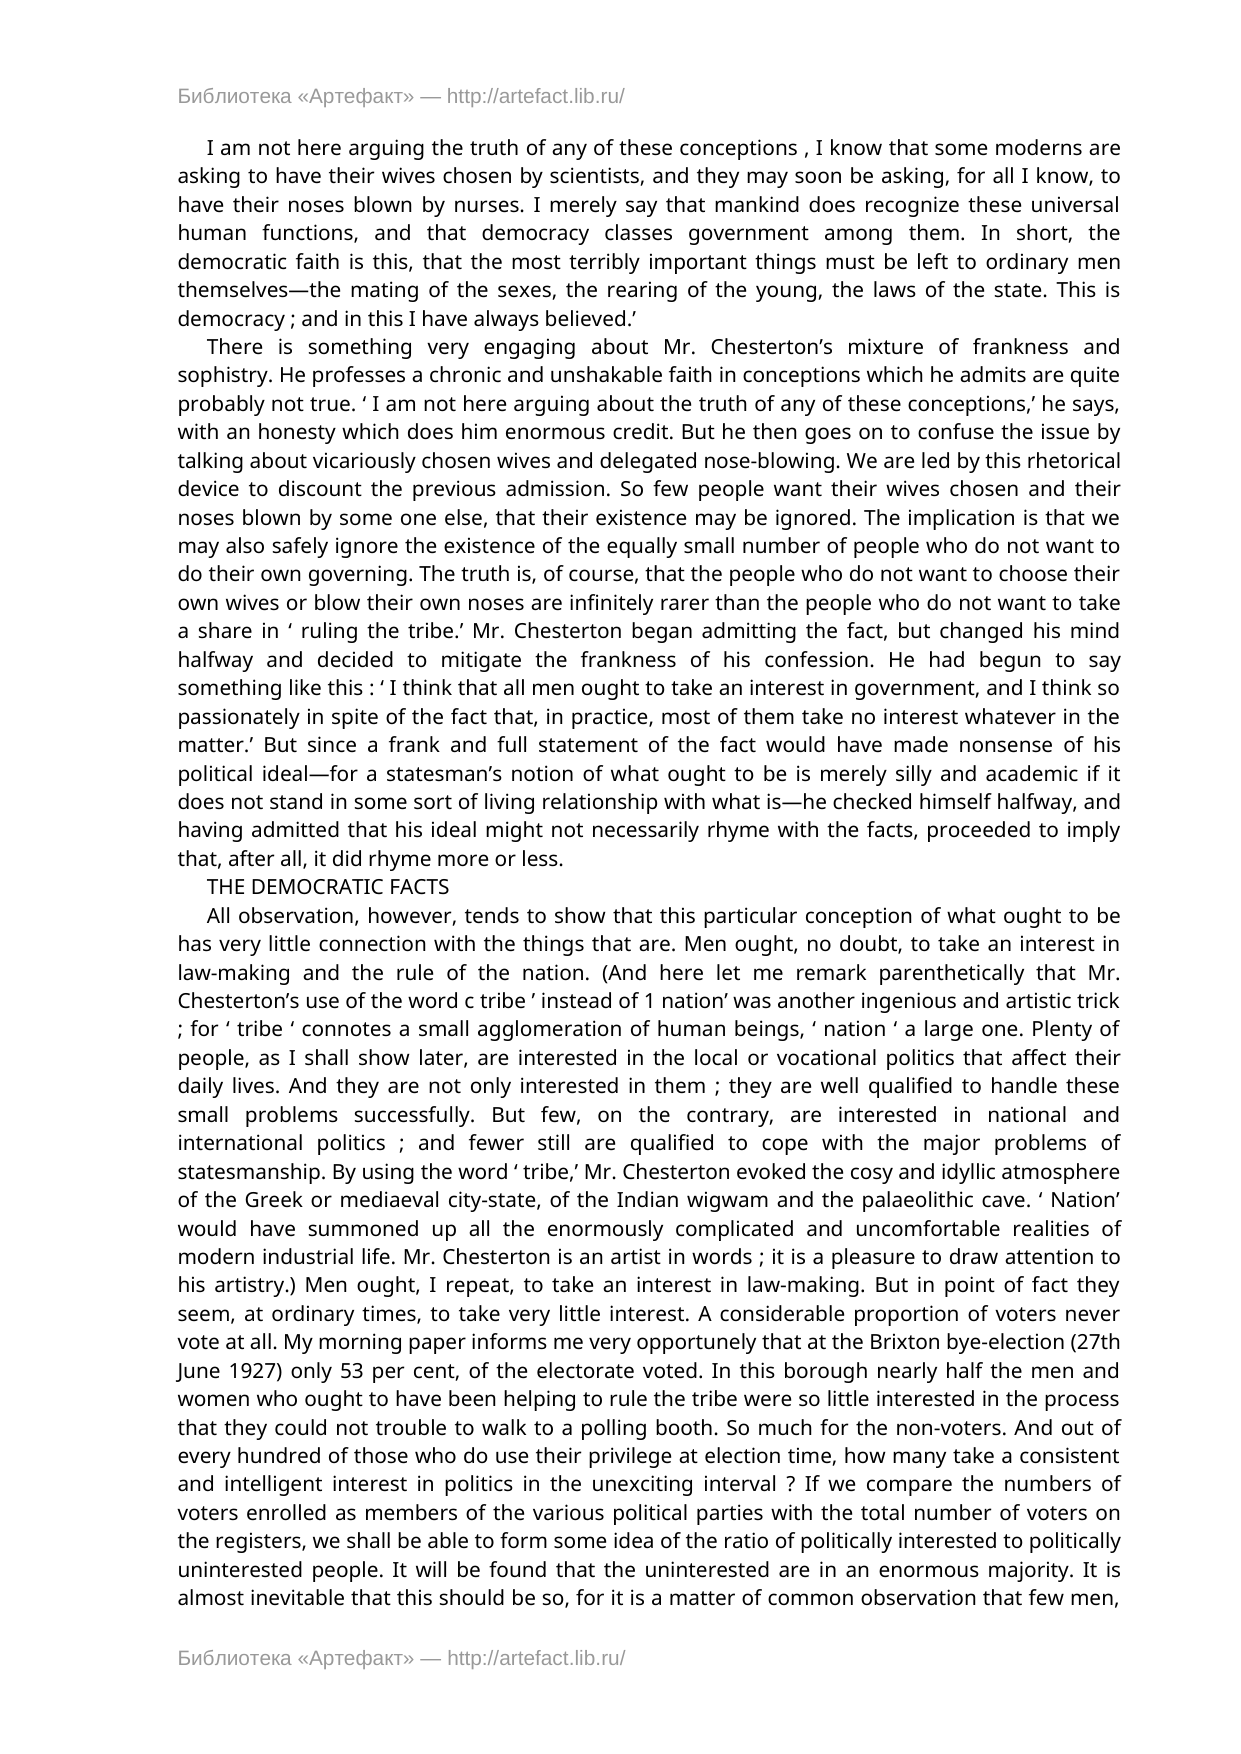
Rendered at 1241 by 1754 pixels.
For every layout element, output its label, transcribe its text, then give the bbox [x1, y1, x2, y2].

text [177, 901, 1122, 1612]
text I am not here arguing the truth of any of these conceptions , I know that some moderns are asking to have their wives chosen by scientists, and they may soon be asking, for all I know, to have their noses blown by nurses. I merely say that mankind does recognize these universal human functions, and that democracy classes government among them. In short, the democratic faith is this, that the most terribly important things must be left to ordinary men themselves—the mating of the sexes, the rearing of the young, the laws of the state. This is democracy ; and in this I have always believed.’ [177, 133, 1122, 332]
subtitle THE DEMOCRATIC FACTS [177, 872, 1122, 901]
text There is something very engaging about Mr. Chesterton’s mixture of frankness and sophistry. He professes a chronic and unshakable faith in conceptions which he admits are quite probably not true. ‘ I am not here arguing about the truth of any of these conceptions,’ he says, with an honesty which does him enormous credit. But he then goes on to confuse the issue by talking about vicariously chosen wives and delegated nose-blowing. We are led by this rhetorical device to discount the previous admission. So few people want their wives chosen and their noses blown by some one else, that their existence may be ignored. The implication is that we may also safely ignore the existence of the equally small number of people who do not want to do their own governing. The truth is, of course, that the people who do not want to choose their own wives or blow their own noses are infinitely rarer than the people who do not want to take a share in ‘ ruling the tribe.’ Mr. Chesterton began admitting the fact, but changed his mind halfway and decided to mitigate the frankness of his confession. He had begun to say something like this : ‘ I think that all men ought to take an interest in government, and I think so passionately in spite of the fact that, in practice, most of them take no interest whatever in the matter.’ But since a frank and full statement of the fact would have made nonsense of his political ideal—for a statesman’s notion of what ought to be is merely silly and academic if it does not stand in some sort of living relationship with what is—he checked himself halfway, and having admitted that his ideal might not necessarily rhyme with the facts, proceeded to imply that, after all, it did rhyme more or less. [177, 332, 1122, 872]
